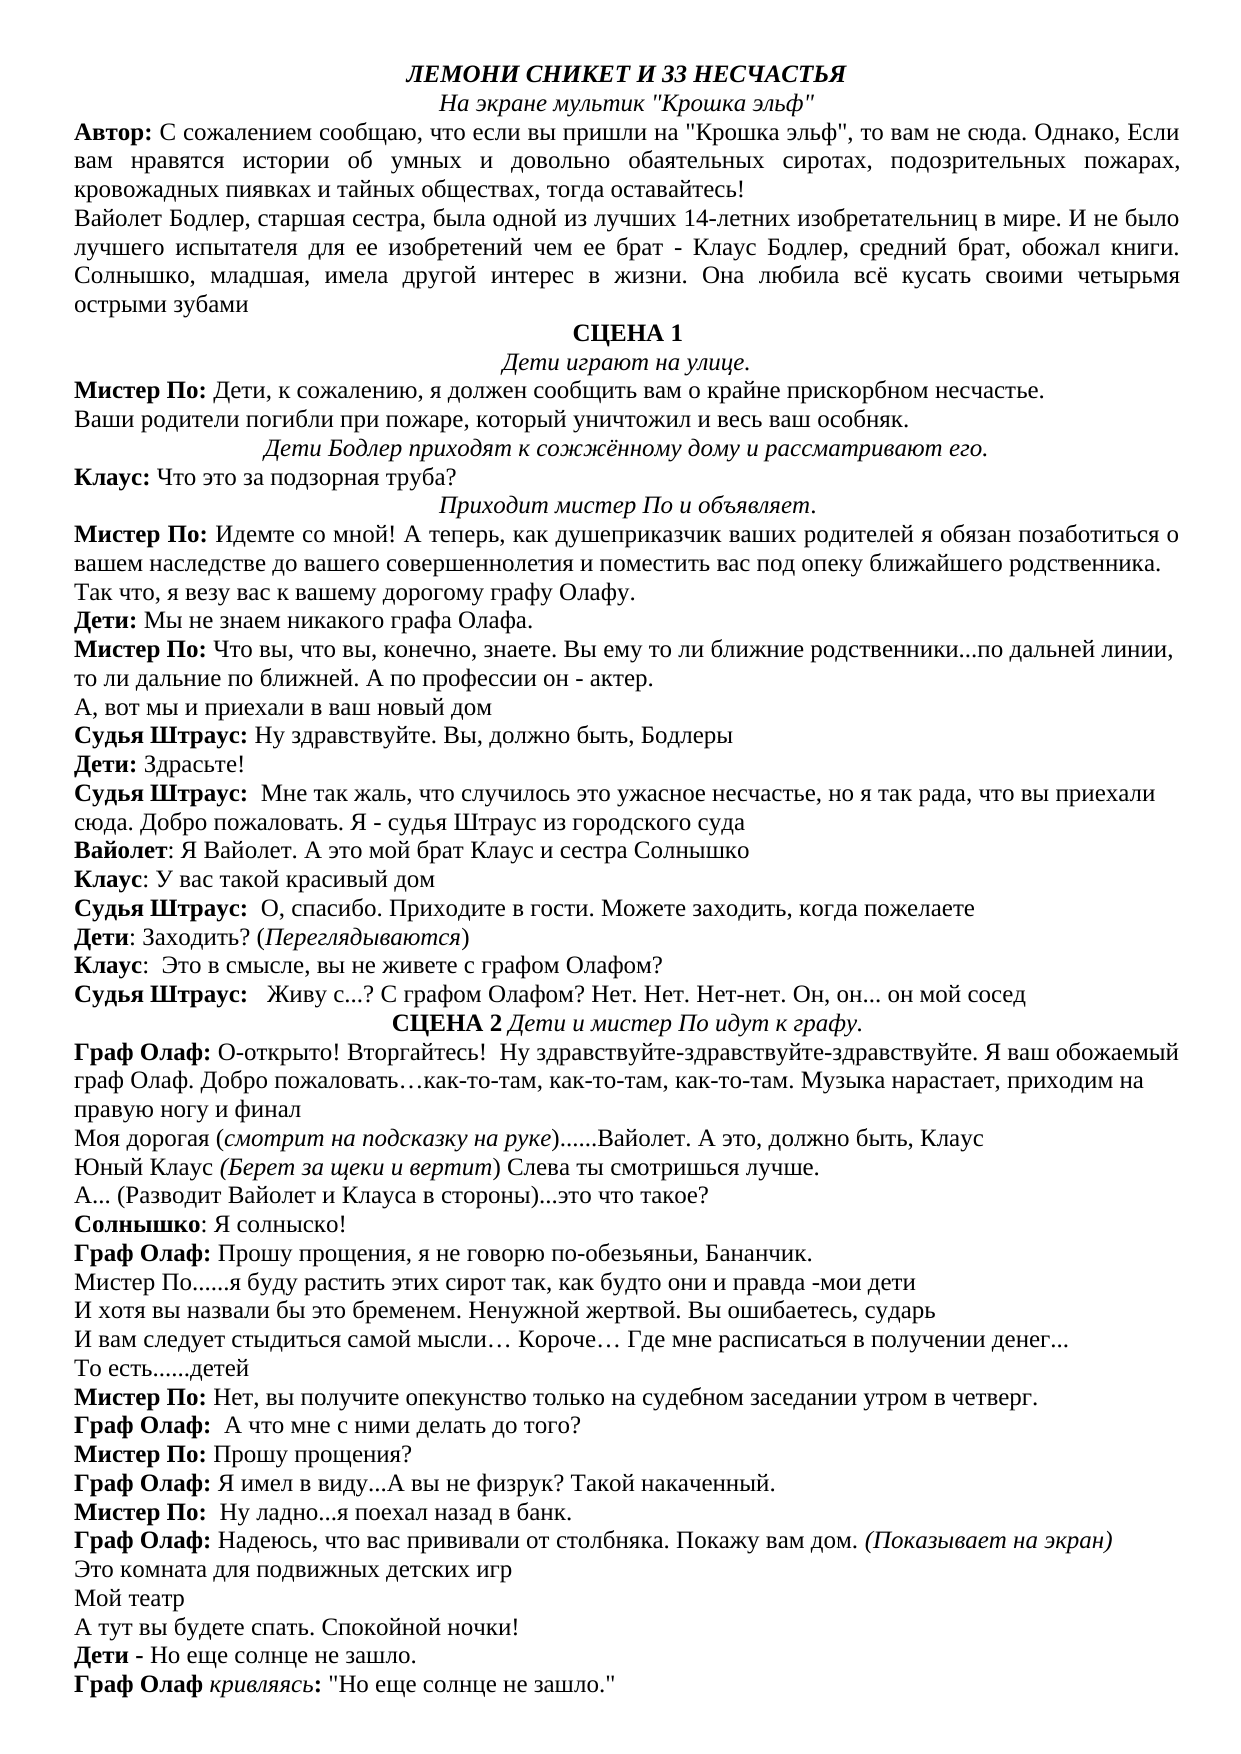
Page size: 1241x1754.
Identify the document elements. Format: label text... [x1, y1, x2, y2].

text Дети играют на улице. [74, 347, 1181, 375]
text Дети Бодлер приходят к сожжённому дому и рассматривают его. [74, 433, 1181, 462]
text Это комната для подвижных детских игр [74, 1554, 1181, 1583]
text Мистер По: Дети, к сожалению, я должен сообщить вам о крайне прискорбном несчастье. [74, 375, 1181, 404]
text Мистер По: Прошу прощения? [74, 1439, 1181, 1468]
text Граф Олаф: Я имел в виду...А вы не физрук? Такой накаченный. [74, 1468, 1181, 1497]
text И хотя вы назвали бы это бременем. Ненужной жертвой. Вы ошибаетесь, сударь [74, 1295, 1181, 1324]
text Судья Штраус: Ну здравствуйте. Вы, должно быть, Бодлеры [74, 720, 1181, 749]
text Так что, я везу вас к вашему дорогому графу Олафу. [74, 577, 1181, 605]
text То есть......детей [74, 1353, 1181, 1382]
text Мистер По......я буду растить этих сирот так, как будто они и правда -мои дети [74, 1267, 1181, 1295]
text Дети: Мы не знаем никакого графа Олафа. [74, 605, 1181, 634]
text Ваши родители погибли при пожаре, который уничтожил и весь ваш особняк. [74, 404, 1181, 433]
text Дети: Здрасьте! [74, 749, 1181, 778]
text Граф Олаф: Прошу прощения, я не говорю по-обезьяньи, Бананчик. [74, 1238, 1181, 1267]
text Судья Штраус: О, спасибо. Приходите в гости. Можете заходить, когда пожелаете [74, 893, 1181, 922]
text СЦЕНА 1 [74, 318, 1181, 347]
text Клаус: Что это за подзорная труба? [74, 462, 1181, 490]
text то ли дальние по ближней. А по профессии он - актер. [74, 663, 1181, 692]
text Солнышко: Я солныско! [74, 1209, 1181, 1238]
text ЛЕМОНИ СНИКЕТ И 33 НЕСЧАСТЬЯ [74, 59, 1181, 88]
text Юный Клаус (Берет за щеки и вертит) Слева ты смотришься лучше. [74, 1152, 1181, 1180]
text Вайолет: Я Вайолет. А это мой брат Клаус и сестра Солнышко [74, 835, 1181, 864]
text Граф Олаф кривляясь: "Но еще солнце не зашло." [74, 1669, 1181, 1698]
text И вам следует стыдиться самой мысли… Короче… Где мне расписаться в получении денег... [74, 1324, 1181, 1353]
text Мой театр [74, 1583, 1181, 1612]
text Граф Олаф: О-открыто! Вторгайтесь! Ну здравствуйте-здравствуйте-здравствуйте. Я ваш обожаемый граф Олаф. Добро пожаловать…как-то-там, как-то-там, как-то-там. Музыка нарастает, приходим на правую ногу и финал [74, 1037, 1181, 1123]
text Дети - Но еще солнце не зашло. [74, 1640, 1181, 1669]
text Судья Штраус: Живу с...? С графом Олафом? Нет. Нет. Нет-нет. Он, он... он мой сосед [74, 979, 1181, 1008]
text Моя дорогая (смотрит на подсказку на руке)......Вайолет. А это, должно быть, Клаус [74, 1123, 1181, 1152]
text Мистер По: Идемте со мной! А теперь, как душеприказчик ваших родителей я обязан позаботиться о вашем наследстве до вашего совершеннолетия и поместить вас под опеку ближайшего родственника. [74, 519, 1181, 577]
text На экране мультик "Крошка эльф" [74, 88, 1181, 117]
text А тут вы будете спать. Спокойной ночки! [74, 1612, 1181, 1640]
text СЦЕНА 2 Дети и мистер По идут к графу. [74, 1008, 1181, 1037]
text А, вот мы и приехали в ваш новый дом [74, 692, 1181, 720]
text Граф Олаф: Надеюсь, что вас прививали от столбняка. Покажу вам дом. (Показывает на экран) [74, 1525, 1181, 1554]
text Приходит мистер По и объявляет. [74, 490, 1181, 519]
text А... (Разводит Вайолет и Клауса в стороны)...это что такое? [74, 1180, 1181, 1209]
text Граф Олаф: А что мне с ними делать до того? [74, 1410, 1181, 1439]
text Вайолет Бодлер, старшая сестра, была одной из лучших 14-летних изобретательниц в мире. И не было лучшего испытателя для ее изобретений чем ее брат - Клаус Бодлер, средний брат, обожал книги. Солнышко, младшая, имела другой интерес в жизни. Она любила всё кусать своими четырьмя острыми зубами [74, 203, 1181, 318]
text Судья Штраус: Мне так жаль, что случилось это ужасное несчастье, но я так рада, что вы приехали сюда. Добро пожаловать. Я - судья Штраус из городского суда [74, 778, 1181, 835]
text Клаус: У вас такой красивый дом [74, 864, 1181, 893]
text Мистер По: Что вы, что вы, конечно, знаете. Вы ему то ли ближние родственники...по дальней линии, [74, 634, 1181, 663]
text Дети: Заходить? (Переглядываются) [74, 922, 1181, 950]
text Мистер По: Нет, вы получите опекунство только на судебном заседании утром в четверг. [74, 1382, 1181, 1410]
text Автор: С сожалением сообщаю, что если вы пришли на "Крошка эльф", то вам не сюда. Однако, Если вам нравятся истории об умных и довольно обаятельных сиротах, подозрительных пожарах, кровожадных пиявках и тайных обществах, тогда оставайтесь! [74, 117, 1181, 203]
text Клаус: Это в смысле, вы не живете с графом Олафом? [74, 950, 1181, 979]
text Мистер По: Ну ладно...я поехал назад в банк. [74, 1497, 1181, 1525]
